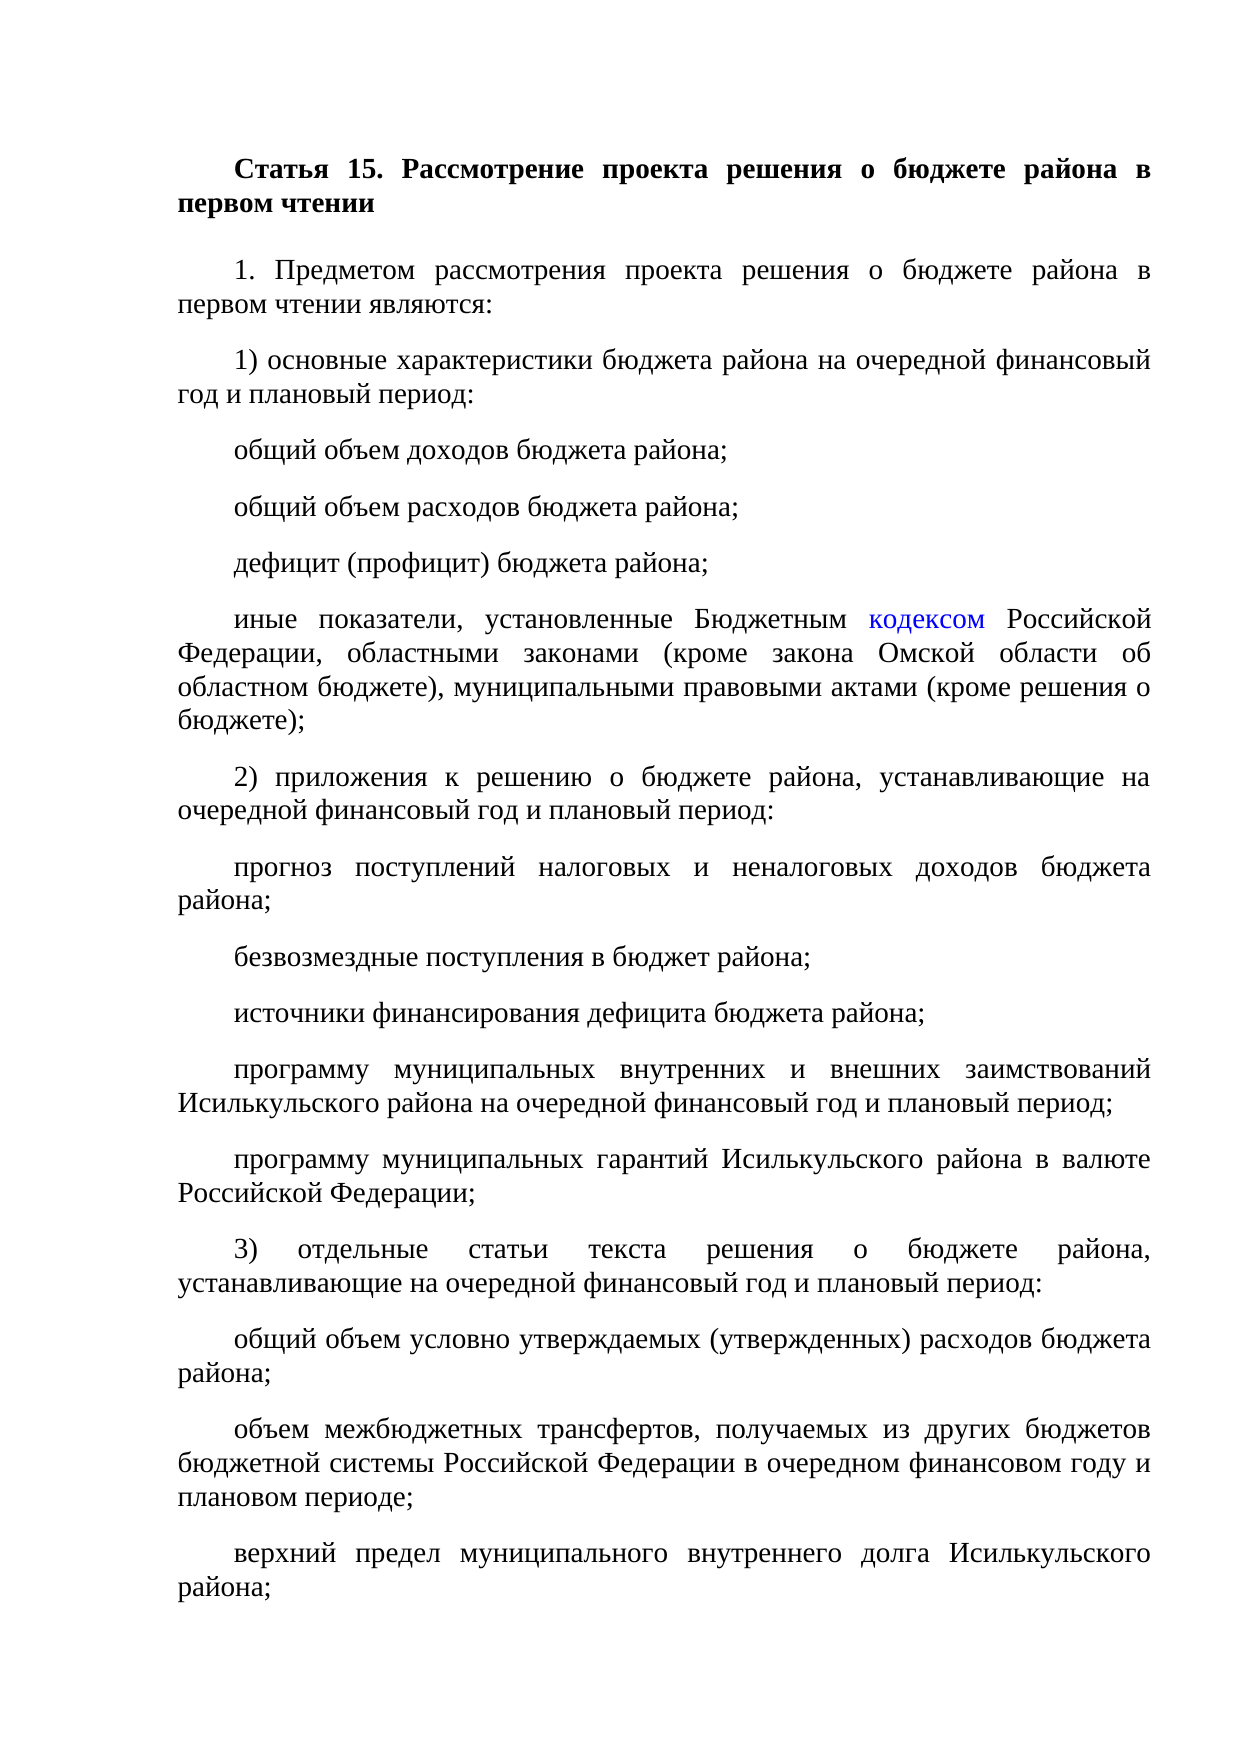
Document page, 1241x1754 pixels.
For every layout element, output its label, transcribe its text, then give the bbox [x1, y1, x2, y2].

text программу муниципальных внутренних и внешних заимствований Исилькульского района на очередной финансовый год и плановый период; [177, 1052, 1152, 1119]
text 3) отдельные статьи текста решения о бюджете района, устанавливающие на очередной финансовый год и плановый период: [177, 1232, 1152, 1299]
text безвозмездные поступления в бюджет района; [177, 939, 1152, 972]
text 1. Предметом рассмотрения проекта решения о бюджете района в первом чтении являются: [177, 252, 1152, 319]
text верхний предел муниципального внутреннего долга Исилькульского района; [177, 1535, 1152, 1602]
text общий объем условно утверждаемых (утвержденных) расходов бюджета района; [177, 1322, 1152, 1389]
title Статья 15. Рассмотрение проекта решения о бюджете района в первом чтении [177, 152, 1152, 219]
text 2) приложения к решению о бюджете района, устанавливающие на очередной финансовый год и плановый период: [177, 759, 1152, 826]
text общий объем расходов бюджета района; [177, 489, 1152, 522]
text объем межбюджетных трансфертов, получаемых из других бюджетов бюджетной системы Российской Федерации в очередном финансовом году и плановом периоде; [177, 1412, 1152, 1512]
text источники финансирования дефицита бюджета района; [177, 995, 1152, 1029]
text общий объем доходов бюджета района; [177, 432, 1152, 466]
text иные показатели, установленные Бюджетным кодексом Российской Федерации, областными законами (кроме закона Омской области об областном бюджете), муниципальными правовыми актами (кроме решения о бюджете); [177, 602, 1152, 736]
text дефицит (профицит) бюджета района; [177, 545, 1152, 579]
text программу муниципальных гарантий Исилькульского района в валюте Российской Федерации; [177, 1142, 1152, 1209]
text 1) основные характеристики бюджета района на очередной финансовый год и плановый период: [177, 342, 1152, 409]
text прогноз поступлений налоговых и неналоговых доходов бюджета района; [177, 849, 1152, 916]
